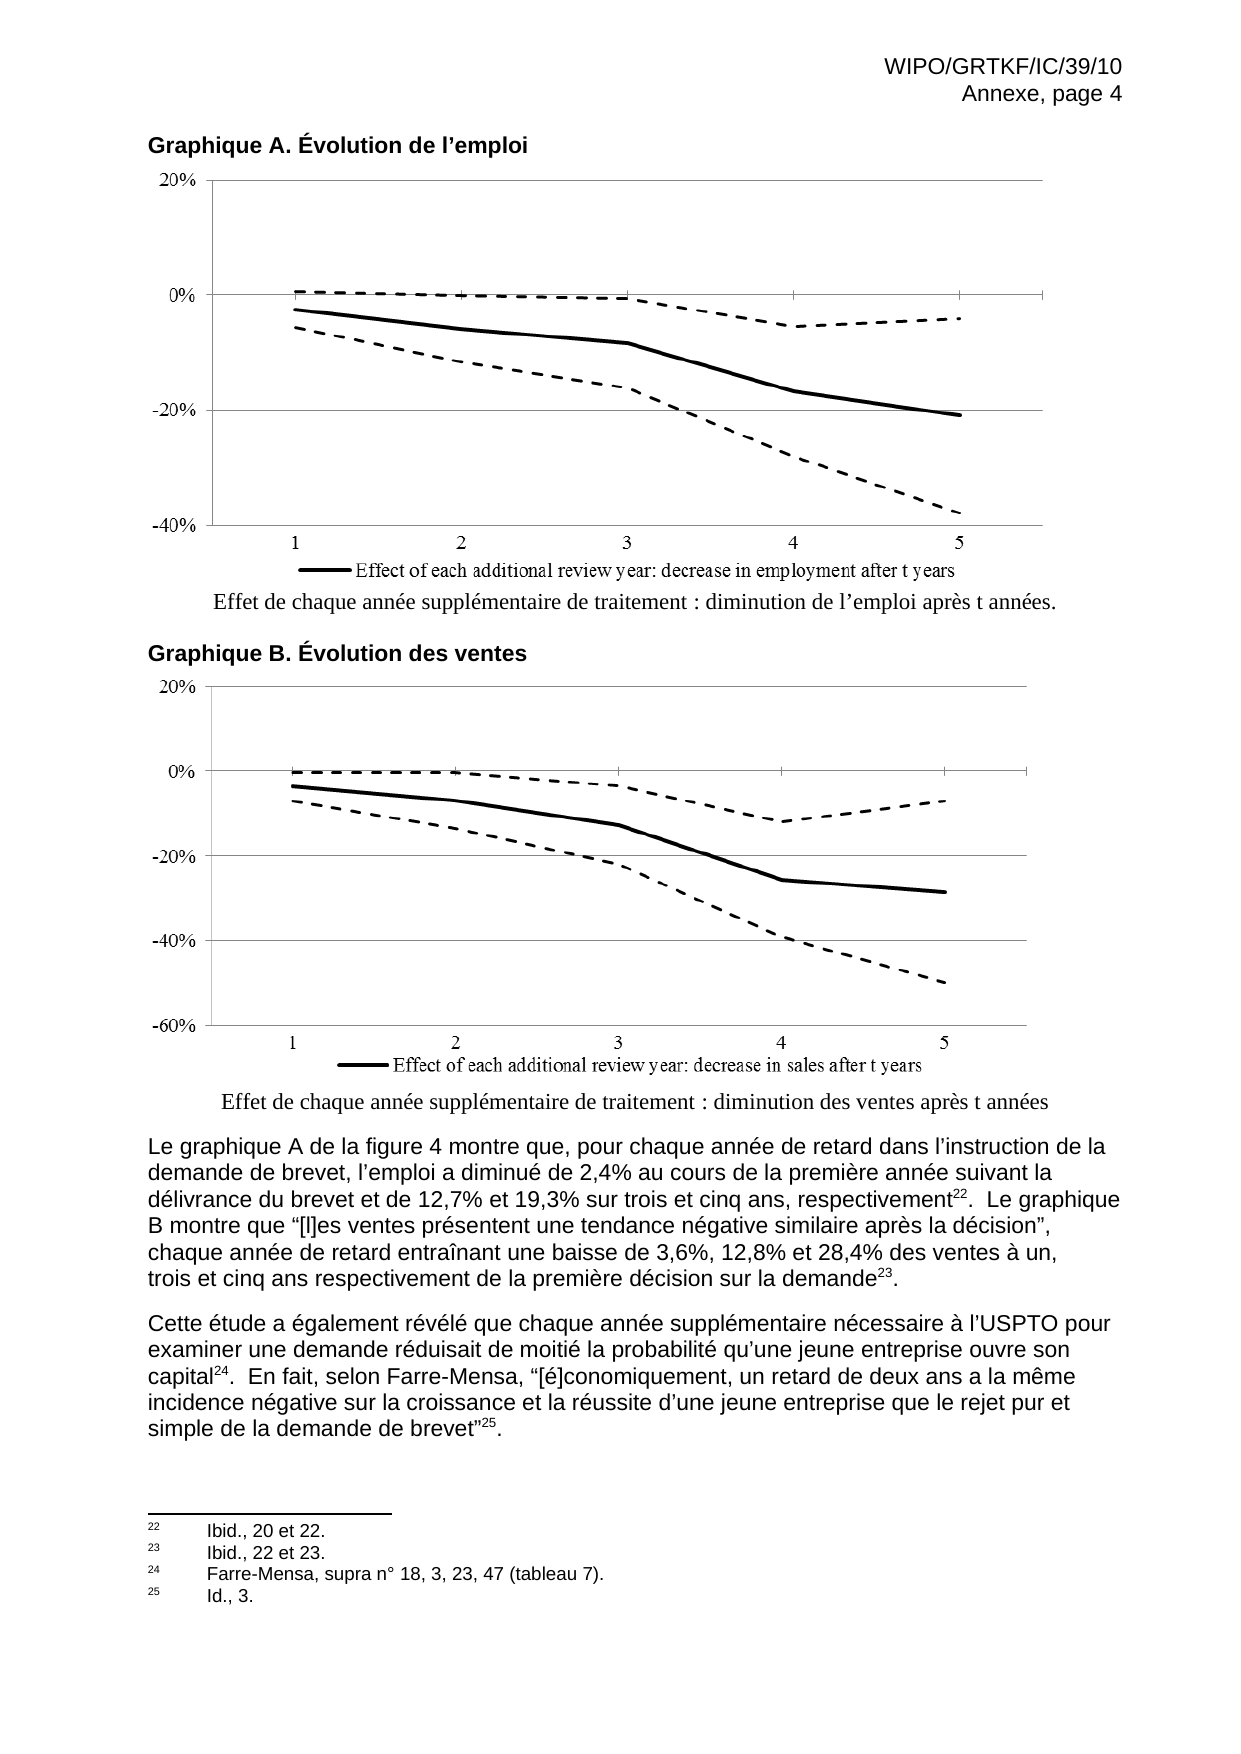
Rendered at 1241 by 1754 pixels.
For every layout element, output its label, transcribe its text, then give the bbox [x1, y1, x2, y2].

text Cette étude a également révélé que chaque année supplémentaire nécessaire à l’USPTO pour examiner une demande réduisait de moitié la probabilité qu’une jeune entreprise ouvre son capital. En fait, selon Farre-Mensa, “[é]conomiquement, un retard de deux ans a la même incidence négative sur la croissance et la réussite d’une jeune entreprise que le rejet pur et simple de la demande de brevet”. [148, 1310, 1122, 1442]
text Effet de chaque année supplémentaire de traitement : diminution de l’emploi après t années. [148, 588, 1122, 615]
text Graphique B. Évolution des ventes [148, 640, 1122, 666]
picture [147, 158, 1082, 589]
text Graphique A. Évolution de l’emploi [148, 132, 1122, 158]
picture [147, 666, 1065, 1088]
text Effet de chaque année supplémentaire de traitement : diminution des ventes après t années [148, 1088, 1122, 1114]
text Le graphique A de la figure 4 montre que, pour chaque année de retard dans l’instruction de la demande de brevet, l’emploi a diminué de 2,4% au cours de la première année suivant la délivrance du brevet et de 12,7% et 19,3% sur trois et cinq ans, respectivement. Le graphique B montre que “[l]es ventes présentent une tendance négative similaire après la décision”, chaque année de retard entraînant une baisse de 3,6%, 12,8% et 28,4% des ventes à un, trois et cinq ans respectivement de la première décision sur la demande. [148, 1133, 1122, 1291]
